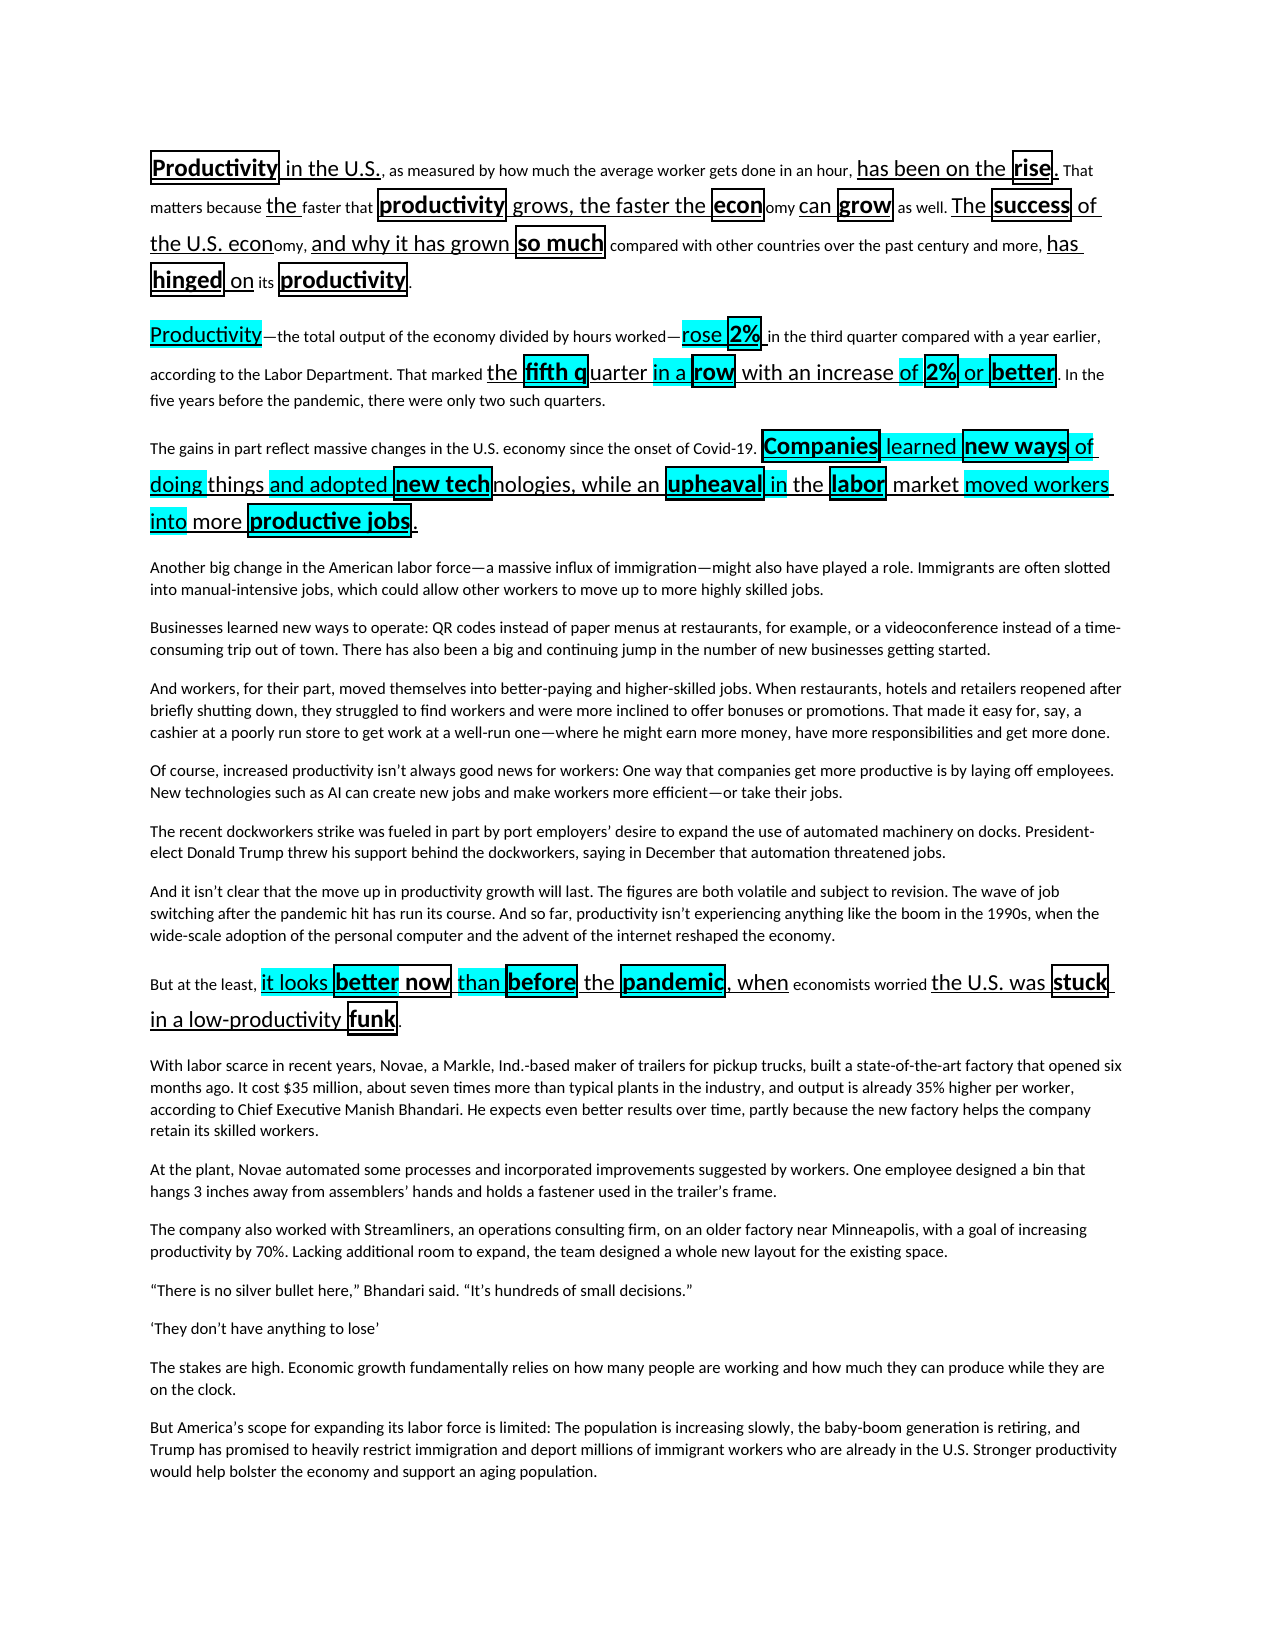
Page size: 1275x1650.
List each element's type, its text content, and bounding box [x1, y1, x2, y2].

text Another big change in the American labor force—a massive influx of immigration—might also have played a role. Immigrants are often slotted into manual-intensive jobs, which could allow other workers to move up to more highly skilled jobs. [150, 557, 1125, 599]
text Businesses learned new ways to operate: QR codes instead of paper menus at restaurants, for example, or a videoconference instead of a time-consuming trip out of town. There has also been a big and continuing jump in the number of new businesses getting started. [150, 618, 1125, 660]
text Productivity in the U.S., as measured by how much the average worker gets done in an hour, has been on the rise. That matters because the faster that productivity grows, the faster the economy can grow as well. The success of the U.S. economy, and why it has grown so much compared with other countries over the past century and more, has hinged on its productivity. [150, 150, 1125, 297]
text At the plant, Novae automated some processes and incorporated improvements suggested by workers. One employee designed a bin that hangs 3 inches away from assemblers’ hands and holds a fastener used in the trailer’s frame. [150, 1159, 1125, 1201]
text “There is no silver bullet here,” Bhandari said. “It’s hundreds of small decisions.” [150, 1280, 1125, 1300]
text With labor scarce in recent years, Novae, a Markle, Ind.-based maker of trailers for pickup trucks, built a state-of-the-art factory that opened six months ago. It cost $35 million, about seven times more than typical plants in the industry, and output is already 35% higher per worker, according to Chief Executive Manish Bhandari. He expects even better results over time, partly because the new factory helps the company retain its skilled workers. [150, 1055, 1125, 1141]
text Of course, increased productivity isn’t always good news for workers: One way that companies get more productive is by laying off employees. New technologies such as AI can create new jobs and make workers more efficient—or take their jobs. [150, 760, 1125, 803]
text ‘They don’t have anything to lose’ [150, 1318, 1125, 1339]
text The stakes are high. Economic growth fundamentally relies on how many people are working and how much they can produce while they are on the clock. [150, 1357, 1125, 1399]
text And it isn’t clear that the move up in productivity growth will last. The figures are both volatile and subject to revision. The wave of job switching after the pandemic hit has run its course. And so far, productivity isn’t experiencing anything like the boom in the 1990s, when the wide-scale adoption of the personal computer and the advent of the internet reshaped the economy. [150, 881, 1125, 945]
text The company also worked with Streamliners, an operations consulting firm, on an older factory near Minneapolis, with a goal of increasing productivity by 70%. Lacking additional room to expand, the team designed a whole new layout for the existing space. [150, 1219, 1125, 1262]
text The recent dockworkers strike was fueled in part by port employers’ desire to expand the use of automated machinery on docks. President-elect Donald Trump threw his support behind the dockworkers, saying in December that automation threatened jobs. [150, 821, 1125, 863]
text Productivity—the total output of the economy divided by hours worked—rose 2% in the third quarter compared with a year earlier, according to the Labor Department. That marked the fifth quarter in a row with an increase of 2% or better. In the five years before the pandemic, there were only two such quarters. [150, 316, 1125, 410]
text But at the least, it looks better now than before the pandemic, when economists worried the U.S. was stuck in a low-productivity funk. [150, 963, 1125, 1036]
text The gains in part reflect massive changes in the U.S. economy since the onset of Covid-19. Companies learned new ways of doing things and adopted new technologies, while an upheaval in the labor market moved workers into more productive jobs. [150, 428, 1125, 538]
text But America’s scope for expanding its labor force is limited: The population is increasing slowly, the baby-boom generation is retiring, and Trump has promised to heavily restrict immigration and deport millions of immigrant workers who are already in the U.S. Stronger productivity would help bolster the economy and support an aging population. [150, 1417, 1125, 1482]
text And workers, for their part, moved themselves into better-paying and higher-skilled jobs. When restaurants, hotels and retailers reopened after briefly shutting down, they struggled to find workers and were more inclined to offer bonuses or promotions. That made it easy for, say, a cashier at a poorly run store to get work at a well-run one—where he might earn more money, have more responsibilities and get more done. [150, 678, 1125, 742]
